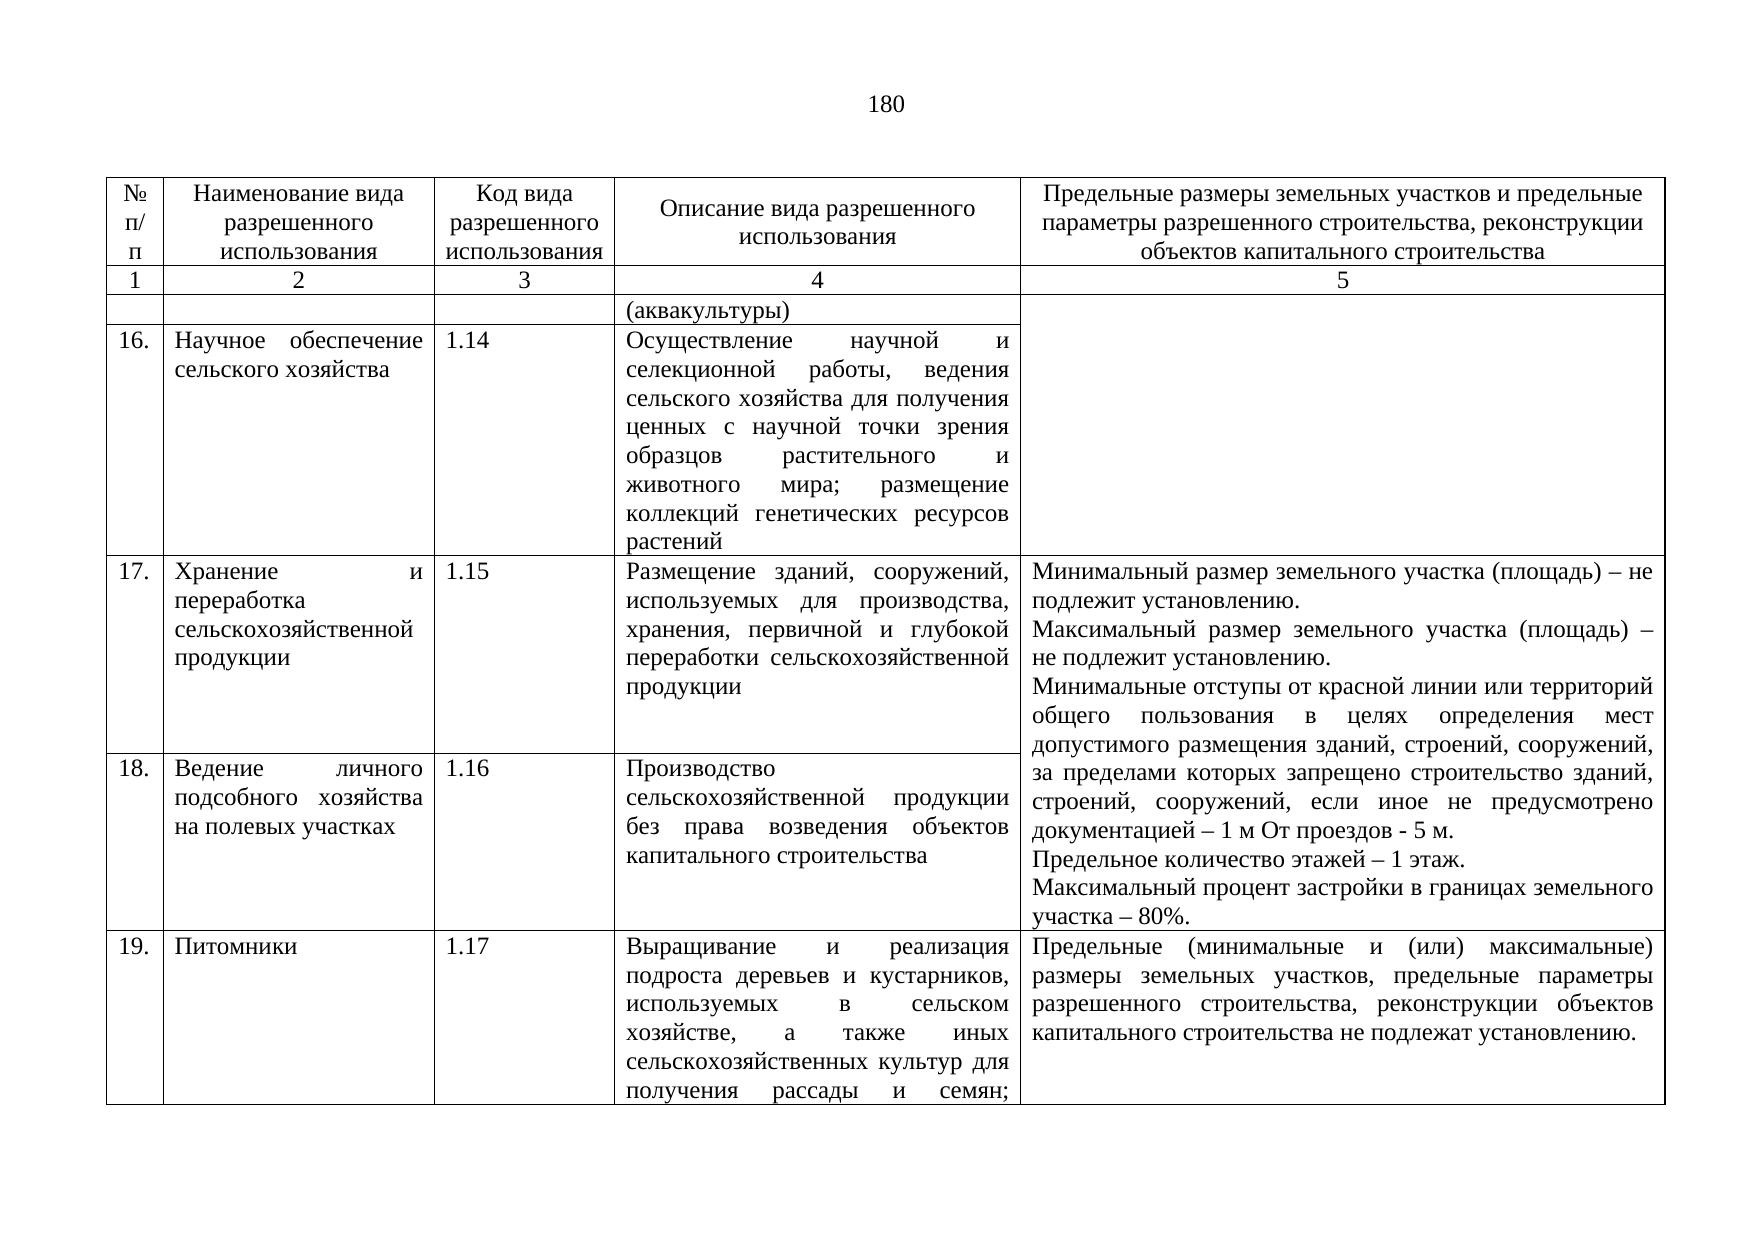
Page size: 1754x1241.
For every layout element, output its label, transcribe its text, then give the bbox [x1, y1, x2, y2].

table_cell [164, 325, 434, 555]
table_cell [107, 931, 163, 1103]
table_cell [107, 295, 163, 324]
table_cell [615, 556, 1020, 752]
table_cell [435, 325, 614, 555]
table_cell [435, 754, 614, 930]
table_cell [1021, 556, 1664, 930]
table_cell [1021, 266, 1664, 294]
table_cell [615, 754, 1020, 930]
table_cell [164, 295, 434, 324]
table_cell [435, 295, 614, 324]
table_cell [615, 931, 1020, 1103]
table_cell 1 [107, 266, 163, 294]
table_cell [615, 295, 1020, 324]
table_header Описание вида разрешенного использования [615, 178, 1020, 264]
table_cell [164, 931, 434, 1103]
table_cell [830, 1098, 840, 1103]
table_header Наименование вида разрешенного использования [164, 178, 434, 264]
table_header Предельные размеры земельных участков и предельные параметры разрешенного строительства, реконструкции объектов капитального строительства [1021, 178, 1664, 264]
table_cell 4 [615, 266, 1020, 294]
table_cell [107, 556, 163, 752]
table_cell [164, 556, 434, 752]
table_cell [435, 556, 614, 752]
table_cell 2 [164, 266, 434, 294]
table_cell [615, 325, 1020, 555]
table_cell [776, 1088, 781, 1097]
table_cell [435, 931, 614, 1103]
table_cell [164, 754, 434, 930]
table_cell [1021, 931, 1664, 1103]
table_header Код вида разрешенного использования [435, 178, 614, 264]
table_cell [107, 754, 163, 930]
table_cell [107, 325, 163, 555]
table_header № п/п [107, 178, 163, 264]
table_cell 3 [435, 266, 614, 294]
